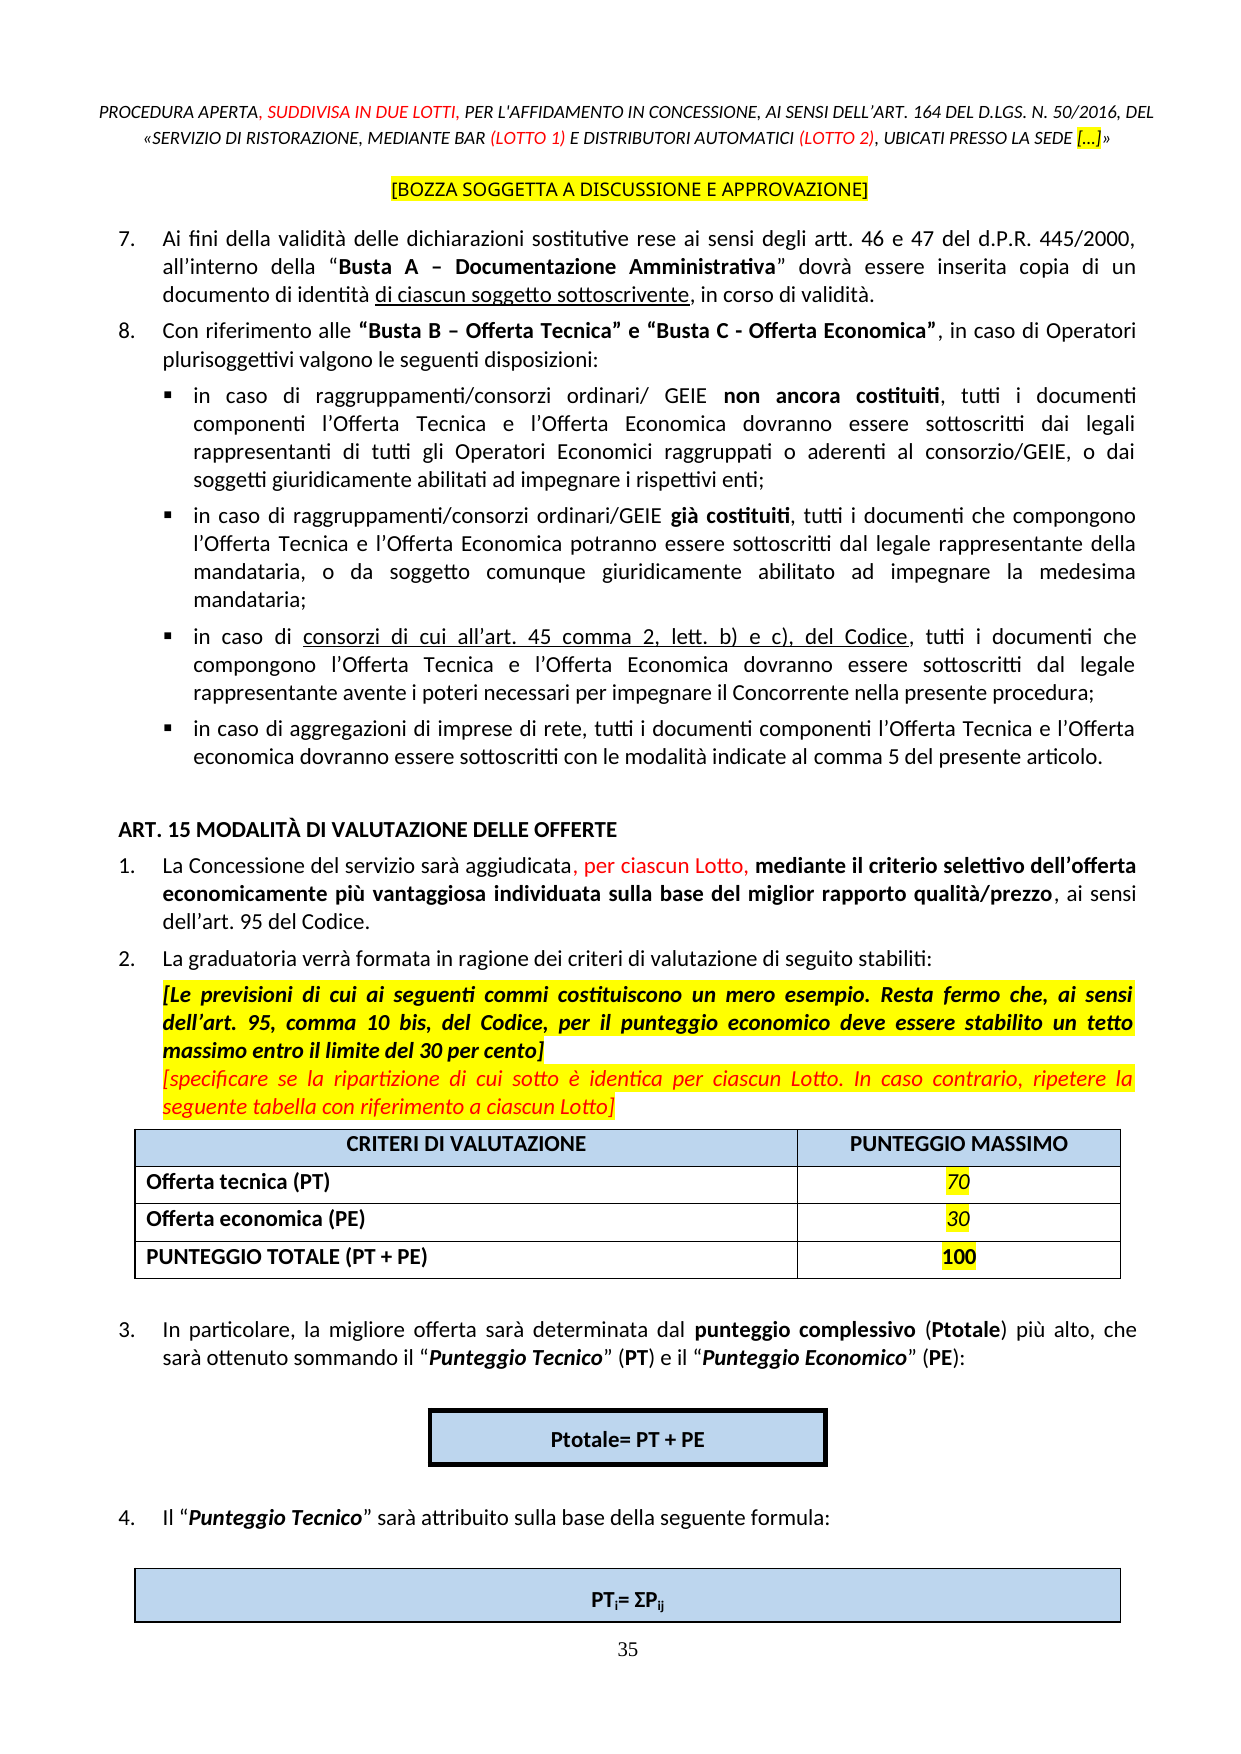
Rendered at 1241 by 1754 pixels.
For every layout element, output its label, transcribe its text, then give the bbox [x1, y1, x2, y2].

table_cell Offerta economica (PE) [136, 1204, 797, 1241]
list Il “Punteggio Tecnico” sarà attribuito sulla base della seguente formula: [118, 1503, 1137, 1531]
table_cell PUNTEGGIO TOTALE (PT + PE) [136, 1242, 797, 1278]
list in caso di consorzi di cui all’art. 45 comma 2, lett. b) e c), del Codice, tutti i documenti che compongono l’Offerta Tecnica e l’Offerta Economica dovranno essere sottoscritti dal legale rappresentante avente i poteri necessari per impegnare il Concorrente nella presente procedura; [162, 622, 1137, 706]
table_cell Offerta tecnica (PT) [136, 1167, 797, 1203]
subtitle ART. 15 MODALITÀ DI VALUTAZIONE DELLE OFFERTE [118, 815, 1137, 843]
list [Le previsioni di cui ai seguenti commi costituiscono un mero esempio. Resta fermo che, ai sensi dell’art. 95, comma 10 bis, del Codice, per il punteggio economico deve essere stabilito un tetto massimo entro il limite del 30 per cento] [544, 980, 1137, 1064]
list in caso di raggruppamenti/consorzi ordinari/GEIE già costituiti, tutti i documenti che compongono l’Offerta Tecnica e l’Offerta Economica potranno essere sottoscritti dal legale rappresentante della mandataria, o da soggetto comunque giuridicamente abilitato ad impegnare la medesima mandataria; [162, 501, 1137, 613]
table_header PTi= ΣPij [136, 1569, 1120, 1621]
list in caso di raggruppamenti/consorzi ordinari/ GEIE non ancora costituiti, tutti i documenti componenti l’Offerta Tecnica e l’Offerta Economica dovranno essere sottoscritti dai legali rappresentanti di tutti gli Operatori Economici raggruppati o aderenti al consorzio/GEIE, o dai soggetti giuridicamente abilitati ad impegnare i rispettivi enti; [162, 381, 1137, 493]
table_cell 30 [798, 1204, 1120, 1241]
table_header PUNTEGGIO MASSIMO [798, 1130, 1120, 1166]
table_cell 100 [798, 1242, 1120, 1278]
list in caso di aggregazioni di imprese di rete, tutti i documenti componenti l’Offerta Tecnica e l’Offerta economica dovranno essere sottoscritti con le modalità indicate al comma 5 del presente articolo. [162, 714, 1137, 770]
list La graduatoria verrà formata in ragione dei criteri di valutazione di seguito stabiliti: [118, 944, 1137, 972]
table_header CRITERI DI VALUTAZIONE [136, 1130, 797, 1166]
list Ai fini della validità delle dichiarazioni sostitutive rese ai sensi degli artt. 46 e 47 del d.P.R. 445/2000, all’interno della “Busta A – Documentazione Amministrativa” dovrà essere inserita copia di un documento di identità di ciascun soggetto sottoscrivente, in corso di validità. [118, 224, 1137, 308]
list La Concessione del servizio sarà aggiudicata, per ciascun Lotto, mediante il criterio selettivo dell’offerta economicamente più vantaggiosa individuata sulla base del miglior rapporto qualità/prezzo, ai sensi dell’art. 95 del Codice. [118, 851, 1137, 935]
list Con riferimento alle “Busta B – Offerta Tecnica” e “Busta C - Offerta Economica”, in caso di Operatori plurisoggettivi valgono le seguenti disposizioni: [118, 317, 1137, 373]
table_cell 70 [798, 1167, 1120, 1203]
list [specificare se la ripartizione di cui sotto è identica per ciascun Lotto. In caso contrario, ripetere la seguente tabella con riferimento a ciascun Lotto] [615, 1064, 1137, 1120]
table_header Ptotale= PT + PE [432, 1413, 823, 1462]
list In particolare, la migliore offerta sarà determinata dal punteggio complessivo (Ptotale) più alto, che sarà ottenuto sommando il “Punteggio Tecnico” (PT) e il “Punteggio Economico” (PE): [118, 1316, 1137, 1372]
